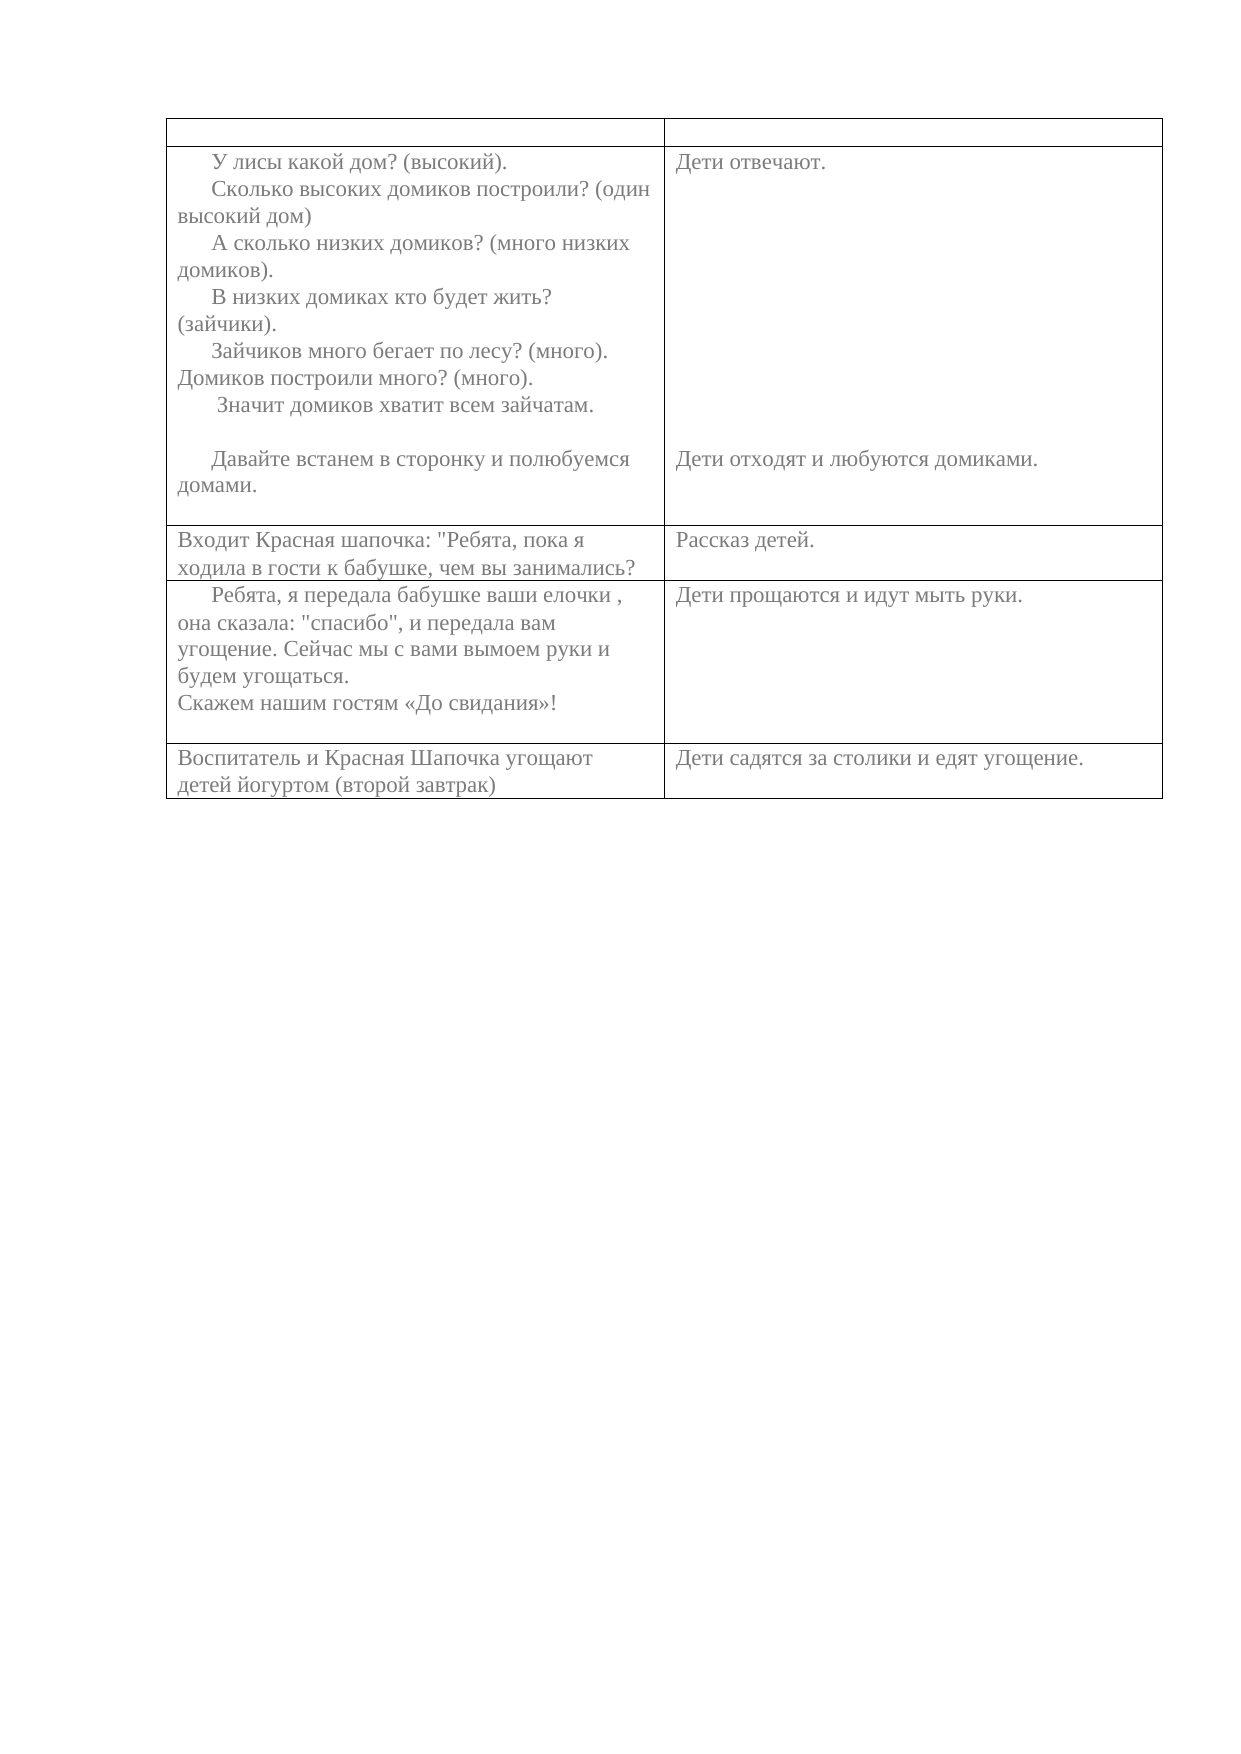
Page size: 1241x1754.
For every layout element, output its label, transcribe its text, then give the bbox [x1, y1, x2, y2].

table_cell У лисы какой дом? (высокий). Сколько высоких домиков построили? (один высокий дом) А сколько низких домиков? (много низких домиков). В низких домиках кто будет жить? (зайчики). Зайчиков много бегает по лесу? (много). Домиков построили много? (много). Значит домиков хватит всем зайчатам. Давайте встанем в сторонку и полюбуемся домами. [167, 147, 664, 525]
table_cell Дети прощаются и идут мыть руки. [665, 581, 1162, 743]
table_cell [665, 119, 1162, 146]
table_cell Входит Красная шапочка: "Ребята, пока я ходила в гости к бабушке, чем вы занимались? [167, 526, 664, 580]
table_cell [167, 119, 664, 146]
table_cell Воспитатель и Красная Шапочка угощают детей йогуртом (второй завтрак) [167, 744, 664, 798]
table_cell Рассказ детей. [665, 526, 1162, 580]
table_cell Дети садятся за столики и едят угощение. [665, 744, 1162, 798]
table_cell Дети отвечают. Дети отходят и любуются домиками. [665, 147, 1162, 525]
table_cell Ребята, я передала бабушке ваши елочки , она сказала: "спасибо", и передала вам угощение. Сейчас мы с вами вымоем руки и будем угощаться. Скажем нашим гостям «До свидания»! [167, 581, 664, 743]
